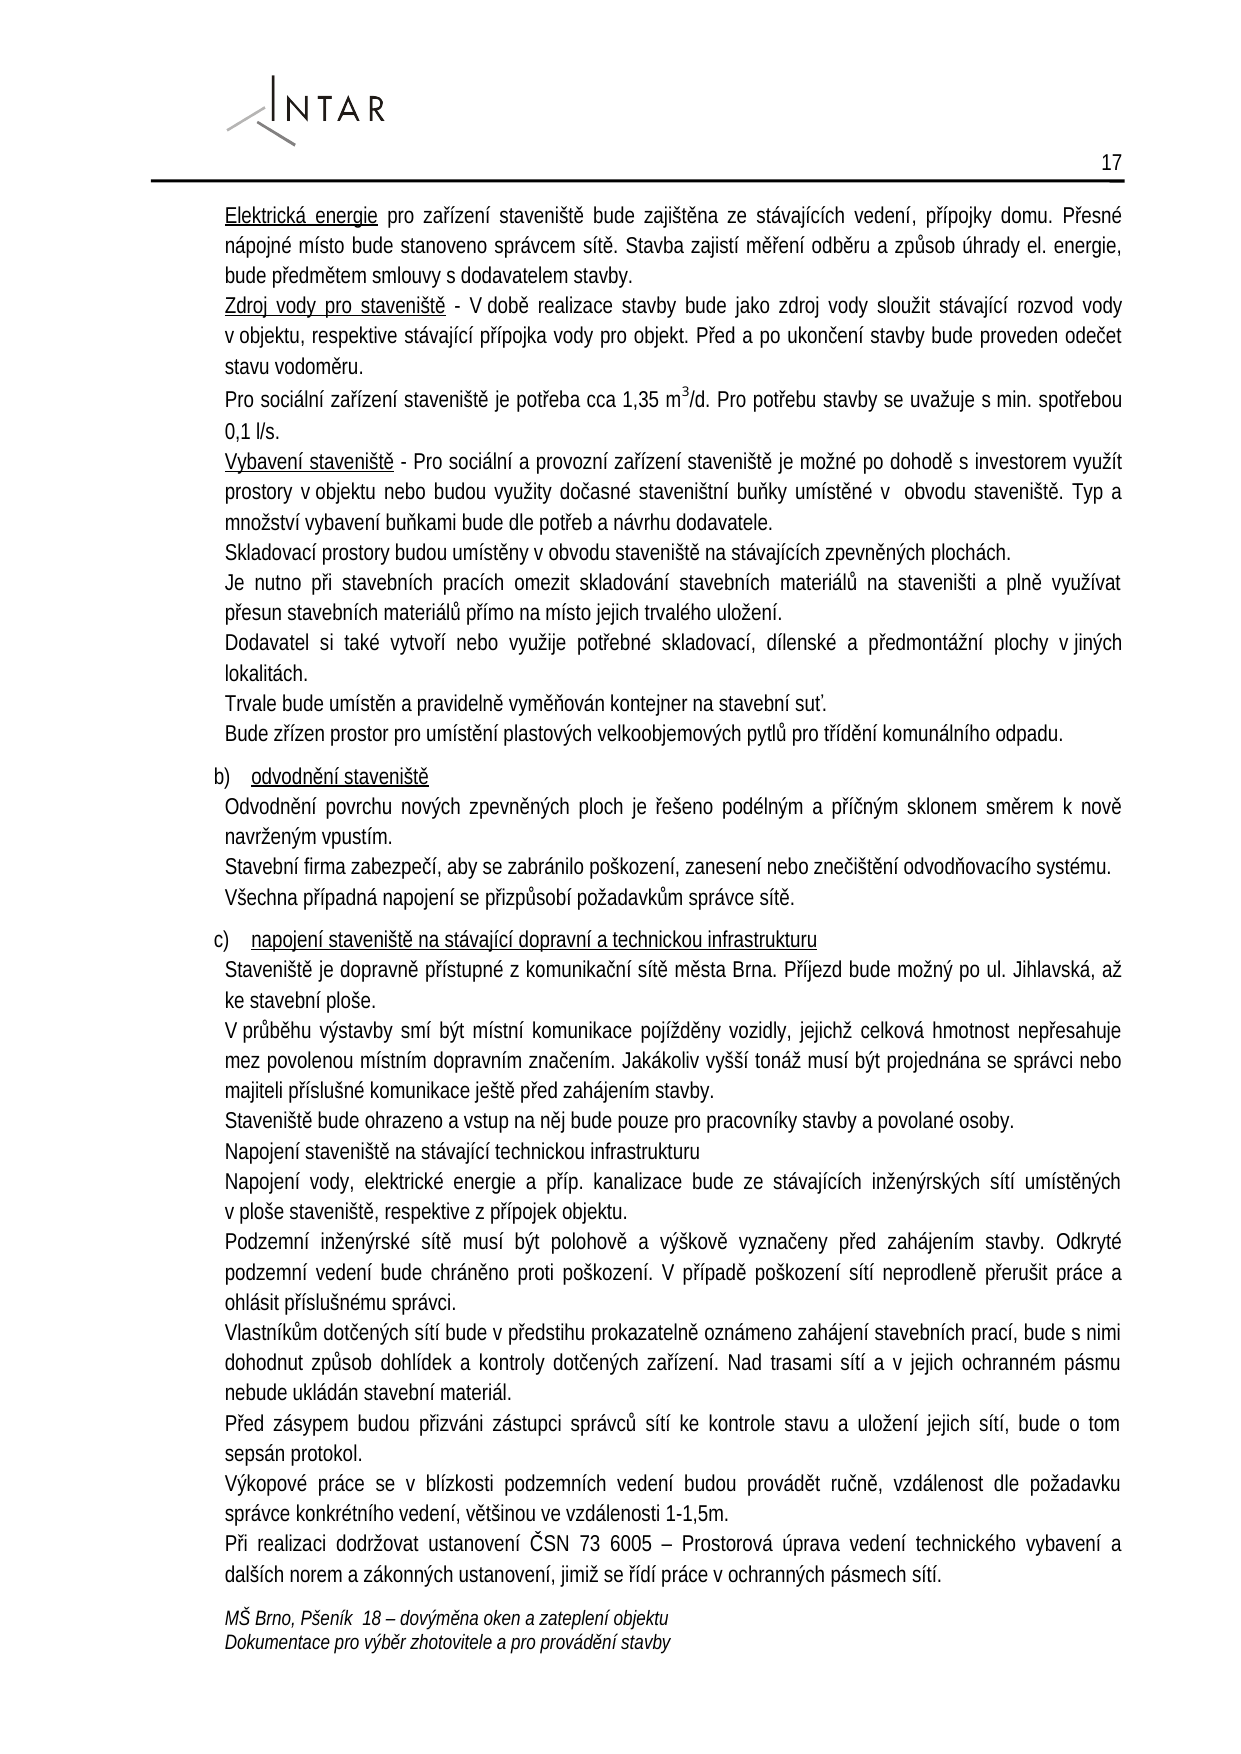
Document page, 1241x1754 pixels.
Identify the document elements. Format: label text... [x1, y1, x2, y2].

text Napojení vody, elektrické energie a příp. kanalizace bude ze stávajících inženýrských sítí umístěných v ploše staveniště, respektive z přípojek objektu. [224, 1168, 1122, 1224]
text Odvodnění povrchu nových zpevněných ploch je řešeno podélným a příčným sklonem směrem k nově navrženým vpustím. [224, 793, 1122, 849]
text Skladovací prostory budou umístěny v obvodu staveniště na stávajících zpevněných plochách. [224, 539, 1122, 565]
text Elektrická energie pro zařízení staveniště bude zajištěna ze stávajících vedení, přípojky domu. Přesné nápojné místo bude stanoveno správcem sítě. Stavba zajistí měření odběru a způsob úhrady el. energie, bude předmětem smlouvy s dodavatelem stavby. [224, 202, 1122, 288]
list napojení staveniště na stávající dopravní a technickou infrastrukturu [213, 926, 1122, 953]
text Bude zřízen prostor pro umístění plastových velkoobjemových pytlů pro třídění komunálního odpadu. [224, 720, 1122, 746]
text Trvale bude umístěn a pravidelně vyměňován kontejner na stavební suť. [224, 690, 1122, 716]
text Vlastníkům dotčených sítí bude v předstihu prokazatelně oznámeno zahájení stavebních prací, bude s nimi dohodnut způsob dohlídek a kontroly dotčených zařízení. Nad trasami sítí a v jejich ochranném pásmu nebude ukládán stavební materiál. [224, 1319, 1122, 1406]
text Vybavení staveniště - Pro sociální a provozní zařízení staveniště je možné po dohodě s investorem využít prostory v objektu nebo budou využity dočasné staveništní buňky umístěné v obvodu staveniště. Typ a množství vybavení buňkami bude dle potřeb a návrhu dodavatele. [224, 448, 1122, 535]
text Napojení staveniště na stávající technickou infrastrukturu [224, 1138, 1122, 1164]
text V průběhu výstavby smí být místní komunikace pojížděny vozidly, jejichž celková hmotnost nepřesahuje mez povolenou místním dopravním značením. Jakákoliv vyšší tonáž musí být projednána se správci nebo majiteli příslušné komunikace ještě před zahájením stavby. [224, 1017, 1122, 1104]
text Staveniště je dopravně přístupné z komunikační sítě města Brna. Příjezd bude možný po ul. Jihlavská, až ke stavební ploše. [224, 956, 1122, 1013]
text Zdroj vody pro staveniště - V době realizace stavby bude jako zdroj vody sloužit stávající rozvod vody v objektu, respektive stávající přípojka vody pro objekt. Před a po ukončení stavby bude proveden odečet stavu vodoměru. [224, 292, 1122, 379]
text Všechna případná napojení se přizpůsobí požadavkům správce sítě. [224, 883, 1122, 910]
text Podzemní inženýrské sítě musí být polohově a výškově vyznačeny před zahájením stavby. Odkryté podzemní vedení bude chráněno proti poškození. V případě poškození sítí neprodleně přerušit práce a ohlásit příslušnému správci. [224, 1228, 1122, 1315]
text Při realizaci dodržovat ustanovení ČSN 73 6005 – Prostorová úprava vedení technického vybavení a dalších norem a zákonných ustanovení, jimiž se řídí práce v ochranných pásmech sítí. [224, 1530, 1122, 1587]
text Stavební firma zabezpečí, aby se zabránilo poškození, zanesení nebo znečištění odvodňovacího systému. [224, 853, 1122, 880]
text Je nutno při stavebních pracích omezit skladování stavebních materiálů na staveništi a plně využívat přesun stavebních materiálů přímo na místo jejich trvalého uložení. [224, 569, 1122, 626]
text Výkopové práce se v blízkosti podzemních vedení budou provádět ručně, vzdálenost dle požadavku správce konkrétního vedení, většinou ve vzdálenosti 1-1,5m. [224, 1470, 1122, 1527]
text Před zásypem budou přizváni zástupci správců sítí ke kontrole stavu a uložení jejich sítí, bude o tom sepsán protokol. [224, 1409, 1122, 1466]
list odvodnění staveniště [213, 763, 1122, 789]
text Pro sociální zařízení staveniště je potřeba cca 1,35 m3/d. Pro potřebu stavby se uvažuje s min. spotřebou 0,1 l/s. [224, 383, 1122, 444]
text Staveniště bude ohrazeno a vstup na něj bude pouze pro pracovníky stavby a povolané osoby. [224, 1107, 1122, 1134]
text Dodavatel si také vytvoří nebo využije potřebné skladovací, dílenské a předmontážní plochy v jiných lokalitách. [224, 629, 1122, 686]
